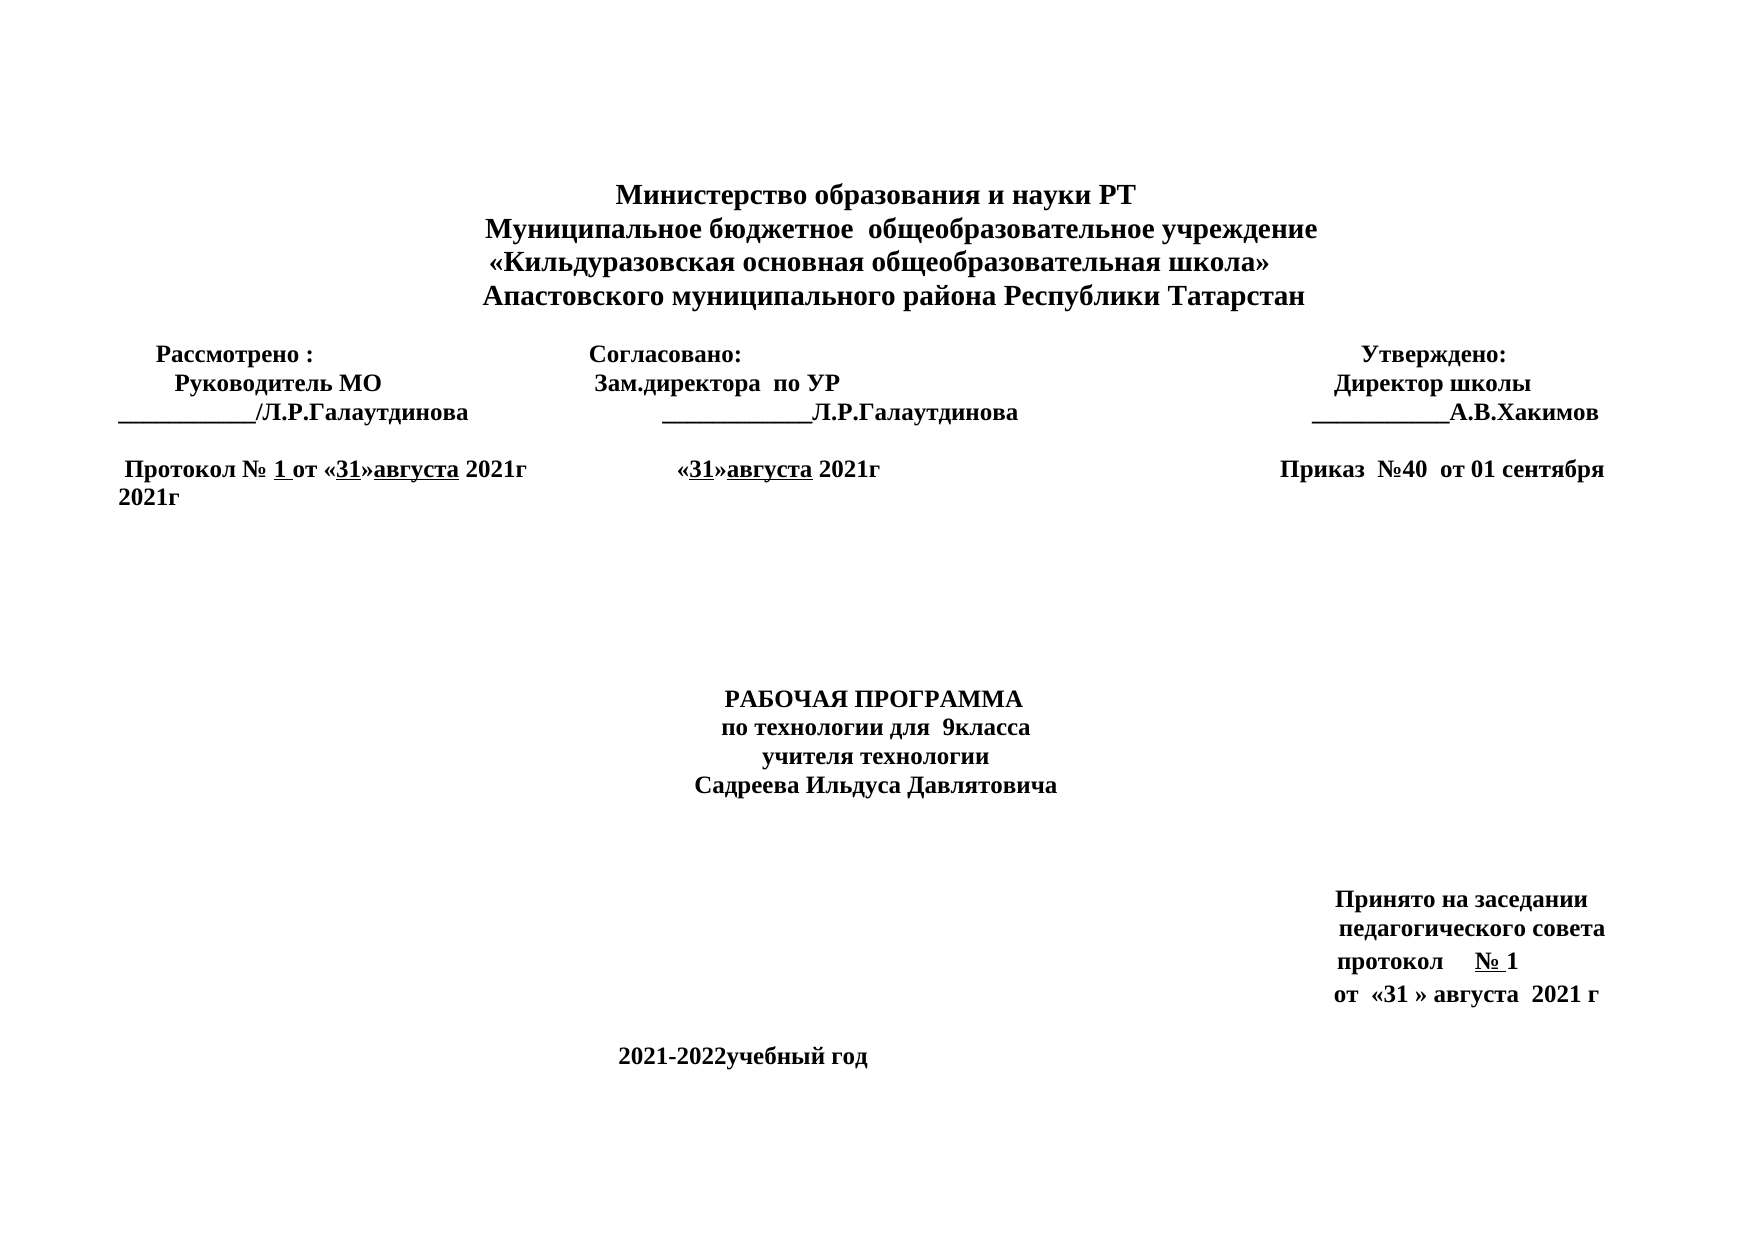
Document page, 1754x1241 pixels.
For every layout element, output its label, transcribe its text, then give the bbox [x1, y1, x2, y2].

text Принято на заседании [118, 884, 1636, 913]
text педагогического совета [118, 913, 1636, 942]
text Министерство образования и науки РТ [118, 177, 1633, 211]
text Руководитель МО Зам.директора по УР Директор школы [118, 368, 1633, 397]
text Садреева Ильдуса Давлятовича [118, 770, 1633, 799]
text «Кильдуразовская основная общеобразовательная школа» [118, 244, 1633, 278]
text Апастовского муниципального района Республики Татарстан [118, 278, 1633, 311]
text Муниципальное бюджетное общеобразовательное учреждение [118, 211, 1633, 244]
text РАБОЧАЯ ПРОГРАММА [118, 684, 1633, 712]
text протокол № 1 от «31 » августа 2021 г [118, 946, 1636, 1008]
text учителя технологии [118, 741, 1633, 770]
text Рассмотрено : Согласовано: Утверждено: [118, 339, 1633, 368]
text ___________/Л.Р.Галаутдинова ____________Л.Р.Галаутдинова ___________А.В.Хакимов [118, 397, 1633, 426]
text по технологии для 9класса [118, 712, 1633, 741]
text Протокол № 1 от «31»августа 2021г «31»августа 2021г Приказ №40 от 01 сентября 2021г [118, 454, 1633, 511]
text 2021-2022учебный год [118, 1041, 1633, 1069]
